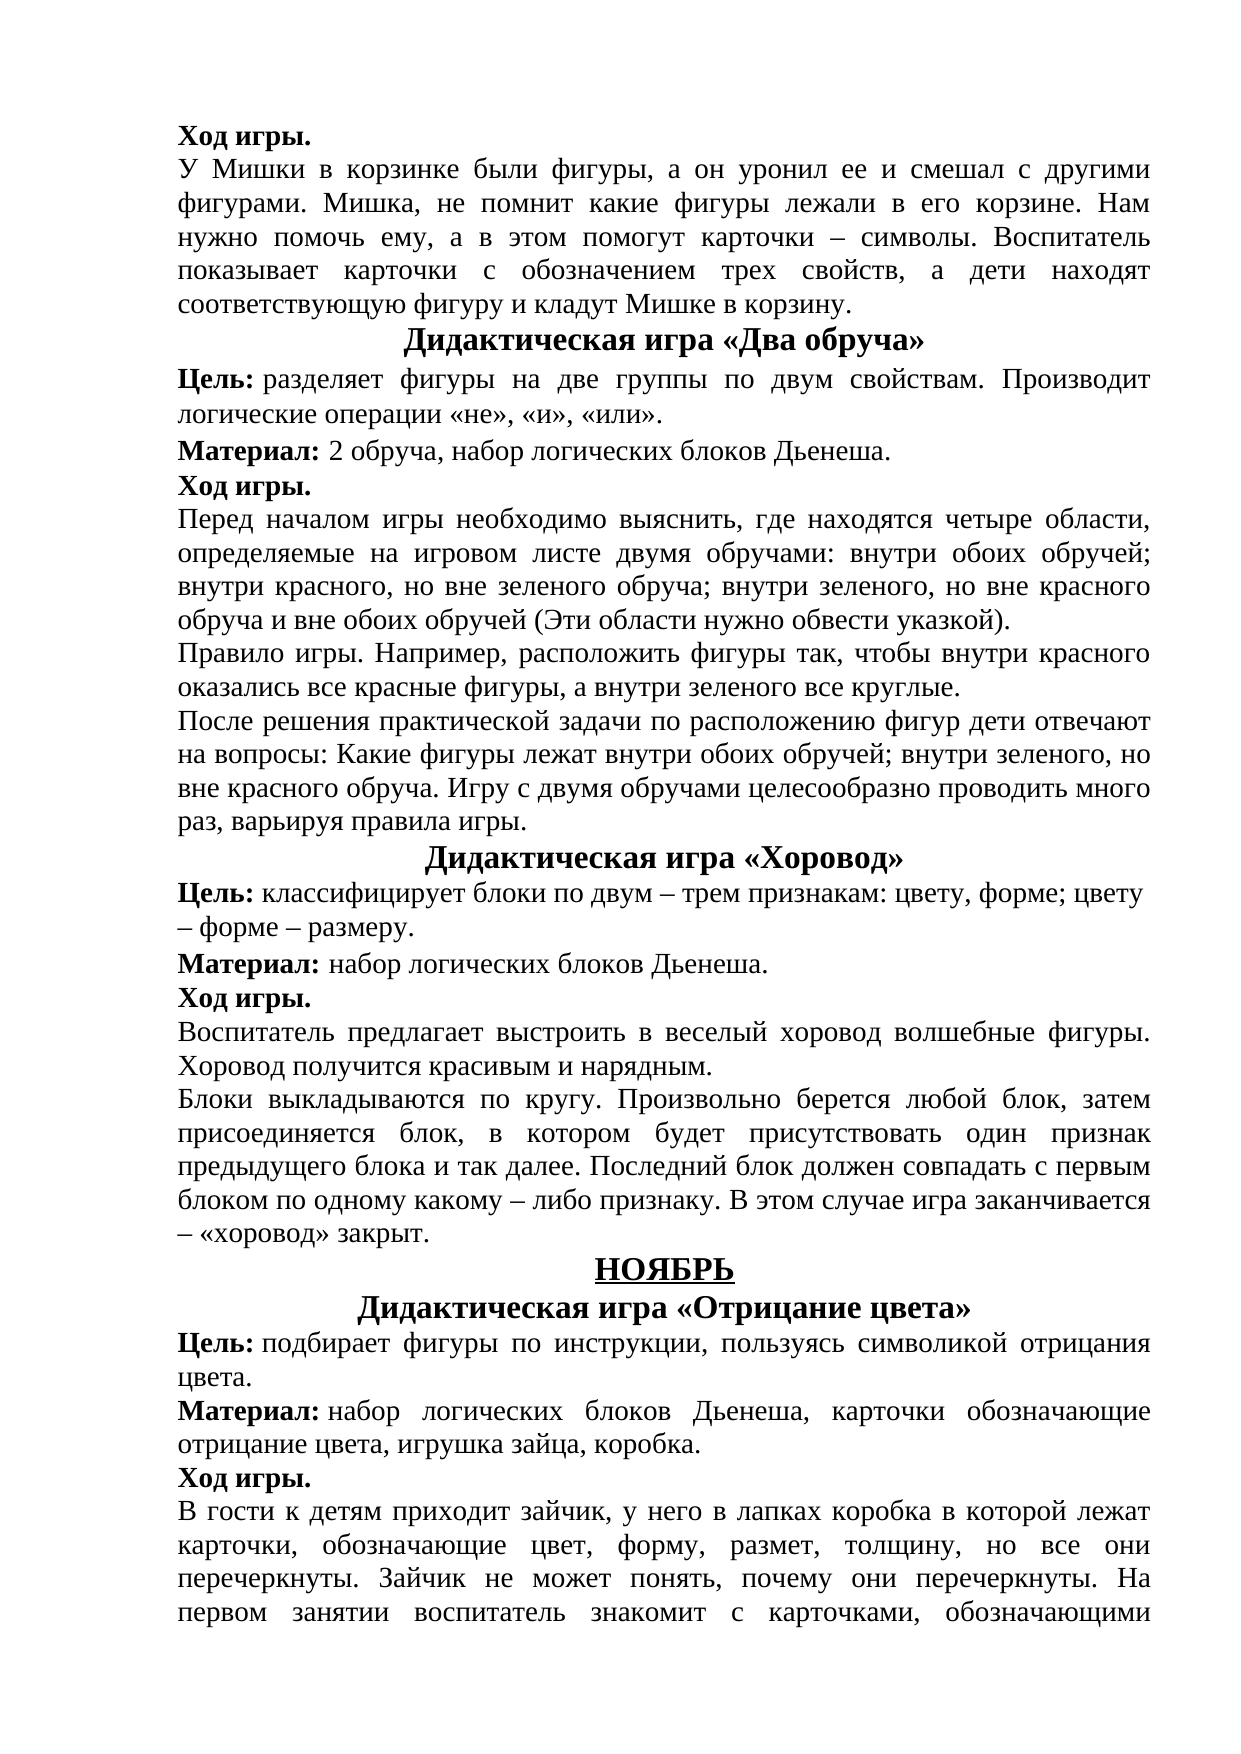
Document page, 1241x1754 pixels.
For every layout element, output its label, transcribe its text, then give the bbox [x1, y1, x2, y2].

text Ход игры. [177, 1460, 1152, 1493]
text Ход игры. [177, 468, 1152, 501]
text Воспитатель предлагает выстроить в веселый хоровод волшебные фигуры. Хоровод получится красивым и нарядным. [177, 1014, 1152, 1081]
text Ход игры. [177, 981, 1152, 1014]
text Дидактическая игра «Отрицание цвета» [177, 1287, 1152, 1326]
text Материал: набор логических блоков Дьенеша, карточки обозначающие отрицание цвета, игрушка зайца, коробка. [177, 1393, 1152, 1460]
text Цель: разделяет фигуры на две группы по двум свойствам. Производит логические операции «не», «и», «или». [177, 358, 1152, 429]
text Материал: 2 обруча, набор логических блоков Дьенеша. [177, 429, 1152, 468]
text Цель: подбирает фигуры по инструкции, пользуясь символикой отрицания цвета. [177, 1326, 1152, 1393]
text НОЯБРЬ [177, 1249, 1152, 1287]
text Перед началом игры необходимо выяснить, где находятся четыре области, определяемые на игровом листе двумя обручами: внутри обоих обручей; внутри красного, но вне зеленого обруча; внутри зеленого, но вне красного обруча и вне обоих обручей (Эти области нужно обвести указкой). [177, 501, 1152, 636]
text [177, 1493, 1152, 1627]
text У Мишки в корзинке были фигуры, а он уронил ее и смешал с другими фигурами. Мишка, не помнит какие фигуры лежали в его корзине. Нам нужно помочь ему, а в этом помогут карточки – символы. Воспитатель показывает карточки с обозначением трех свойств, а дети находят соответствующую фигуру и кладут Мишке в корзину. [177, 152, 1152, 319]
text После решения практической задачи по расположению фигур дети отвечают на вопросы: Какие фигуры лежат внутри обоих обручей; внутри зеленого, но вне красного обруча. Игру с двумя обручами целесообразно проводить много раз, варьируя правила игры. [177, 703, 1152, 837]
text Цель: классифицирует блоки по двум – трем признакам: цвету, форме; цвету – форме – размеру. [177, 875, 1152, 942]
text Дидактическая игра «Хоровод» [177, 837, 1152, 875]
text Блоки выкладываются по кругу. Произвольно берется любой блок, затем присоединяется блок, в котором будет присутствовать один признак предыдущего блока и так далее. Последний блок должен совпадать с первым блоком по одному какому – либо признаку. В этом случае игра заканчивается – «хоровод» закрыт. [177, 1081, 1152, 1249]
text Дидактическая игра «Два обруча» [177, 319, 1152, 358]
text Ход игры. [177, 118, 1152, 152]
text Правило игры. Например, расположить фигуры так, чтобы внутри красного оказались все красные фигуры, а внутри зеленого все круглые. [177, 636, 1152, 703]
text Материал: набор логических блоков Дьенеша. [177, 942, 1152, 981]
